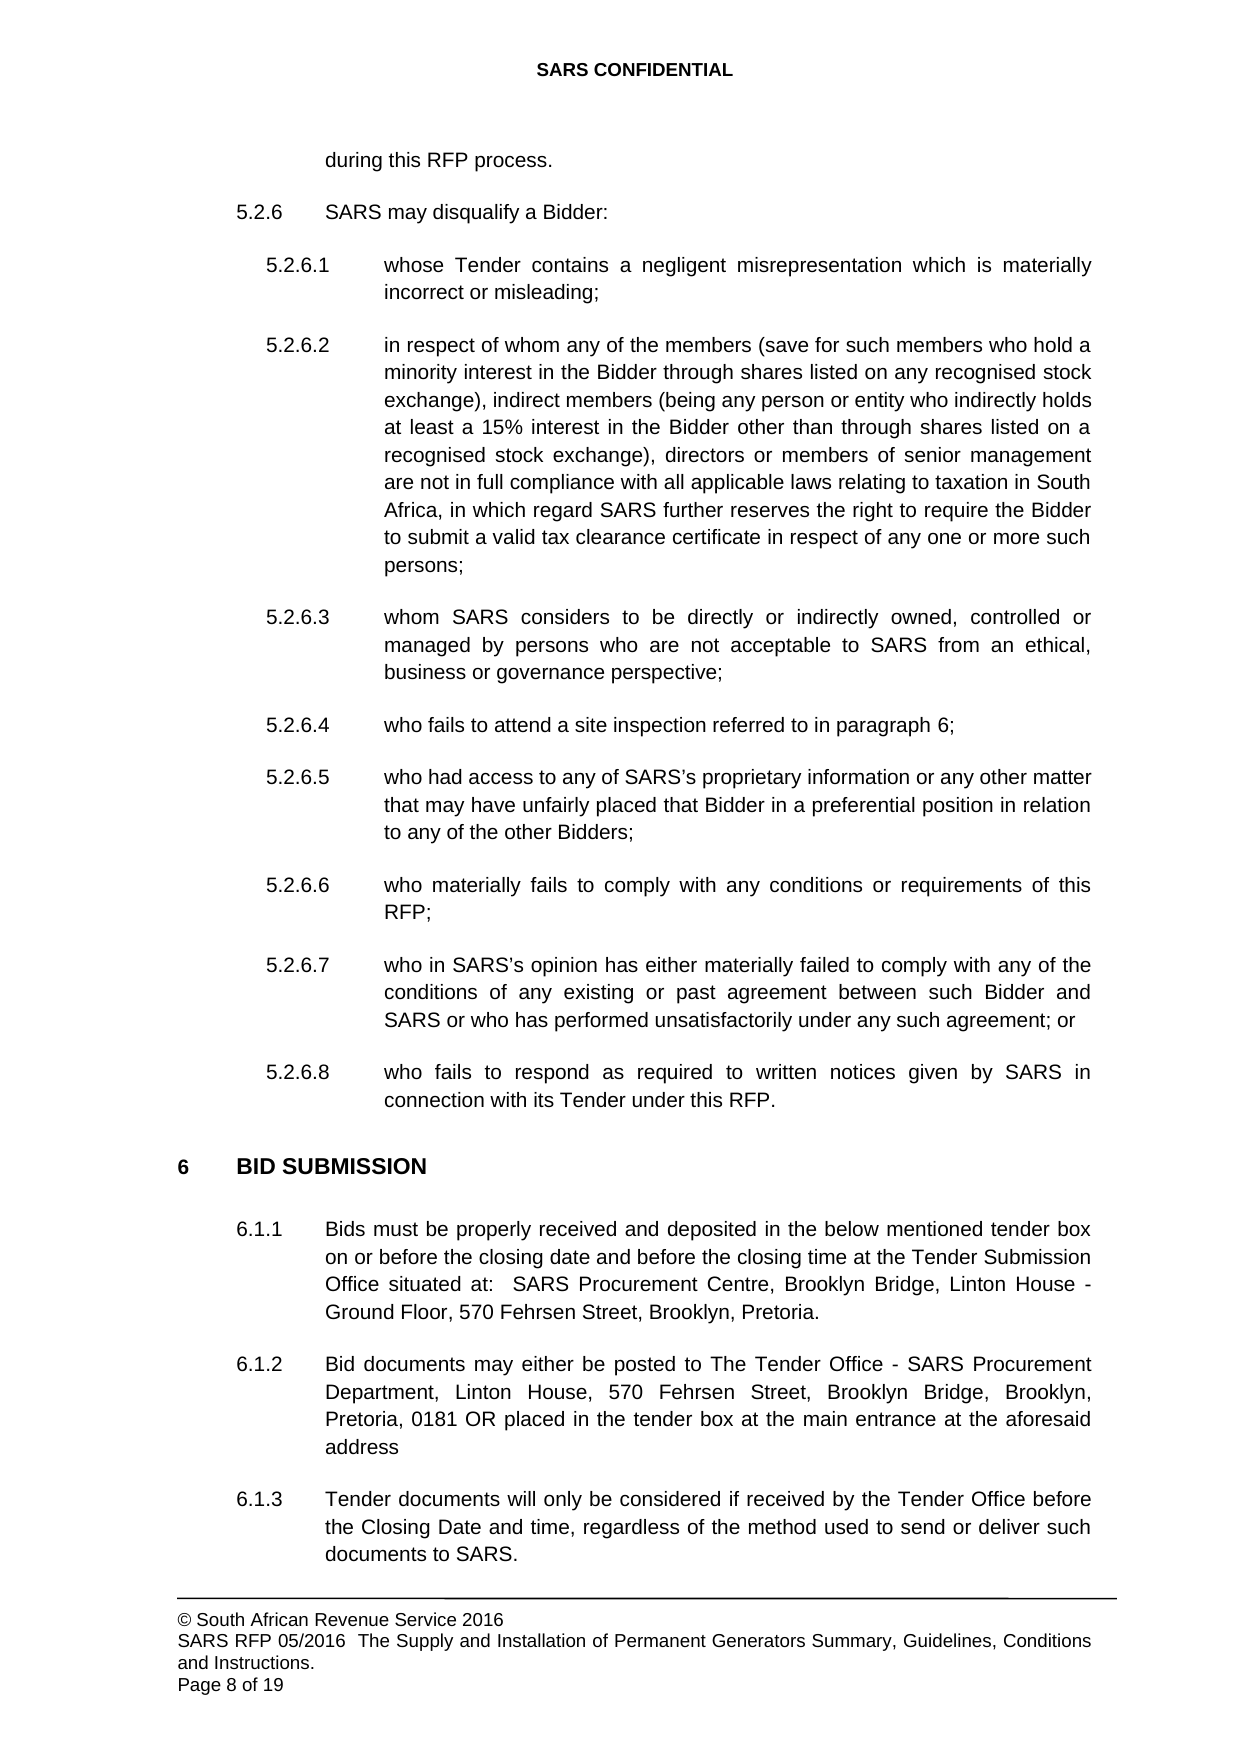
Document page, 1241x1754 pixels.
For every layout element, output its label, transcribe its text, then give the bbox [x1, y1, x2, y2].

text Bids must be properly received and deposited in the below mentioned tender box on or before the closing date and before the closing time at the Tender Submission Office situated at: SARS Procurement Centre, Brooklyn Bridge, Linton House - Ground Floor, 570 Fehrsen Street, Brooklyn, Pretoria. [236, 1217, 1092, 1324]
text who in SARS’s opinion has either materially failed to comply with any of the conditions of any existing or past agreement between such Bidder and SARS or who has performed unsatisfactorily under any such agreement; or [266, 953, 1092, 1032]
text in respect of whom any of the members (save for such members who hold a minority interest in the Bidder through shares listed on any recognised stock exchange), indirect members (being any person or entity who indirectly holds at least a 15% interest in the Bidder other than through shares listed on a recognised stock exchange), directors or members of senior management are not in full compliance with all applicable laws relating to taxation in South Africa, in which regard SARS further reserves the right to require the Bidder to submit a valid tax clearance certificate in respect of any one or more such persons; [266, 333, 1092, 577]
text who materially fails to comply with any conditions or requirements of this RFP; [266, 873, 1092, 924]
text who fails to attend a site inspection referred to in paragraph 6; [266, 713, 1092, 737]
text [236, 148, 1092, 172]
text whom SARS considers to be directly or indirectly owned, controlled or managed by persons who are not acceptable to SARS from an ethical, business or governance perspective; [266, 605, 1092, 684]
text whose Tender contains a negligent misrepresentation which is materially incorrect or misleading; [266, 253, 1092, 304]
text who fails to respond as required to written notices given by SARS in connection with its Tender under this RFP. [266, 1060, 1092, 1112]
text SARS may disqualify a Bidder: [236, 200, 1092, 224]
text Tender documents will only be considered if received by the Tender Office before the Closing Date and time, regardless of the method used to send or deliver such documents to SARS. [236, 1487, 1092, 1566]
text Bid documents may either be posted to The Tender Office - SARS Procurement Department, Linton House, 570 Fehrsen Street, Brooklyn Bridge, Brooklyn, Pretoria, 0181 OR placed in the tender box at the main entrance at the aforesaid address [236, 1352, 1092, 1459]
text BID Submission [177, 1153, 1092, 1179]
text who had access to any of SARS’s proprietary information or any other matter that may have unfairly placed that Bidder in a preferential position in relation to any of the other Bidders; [266, 765, 1092, 844]
